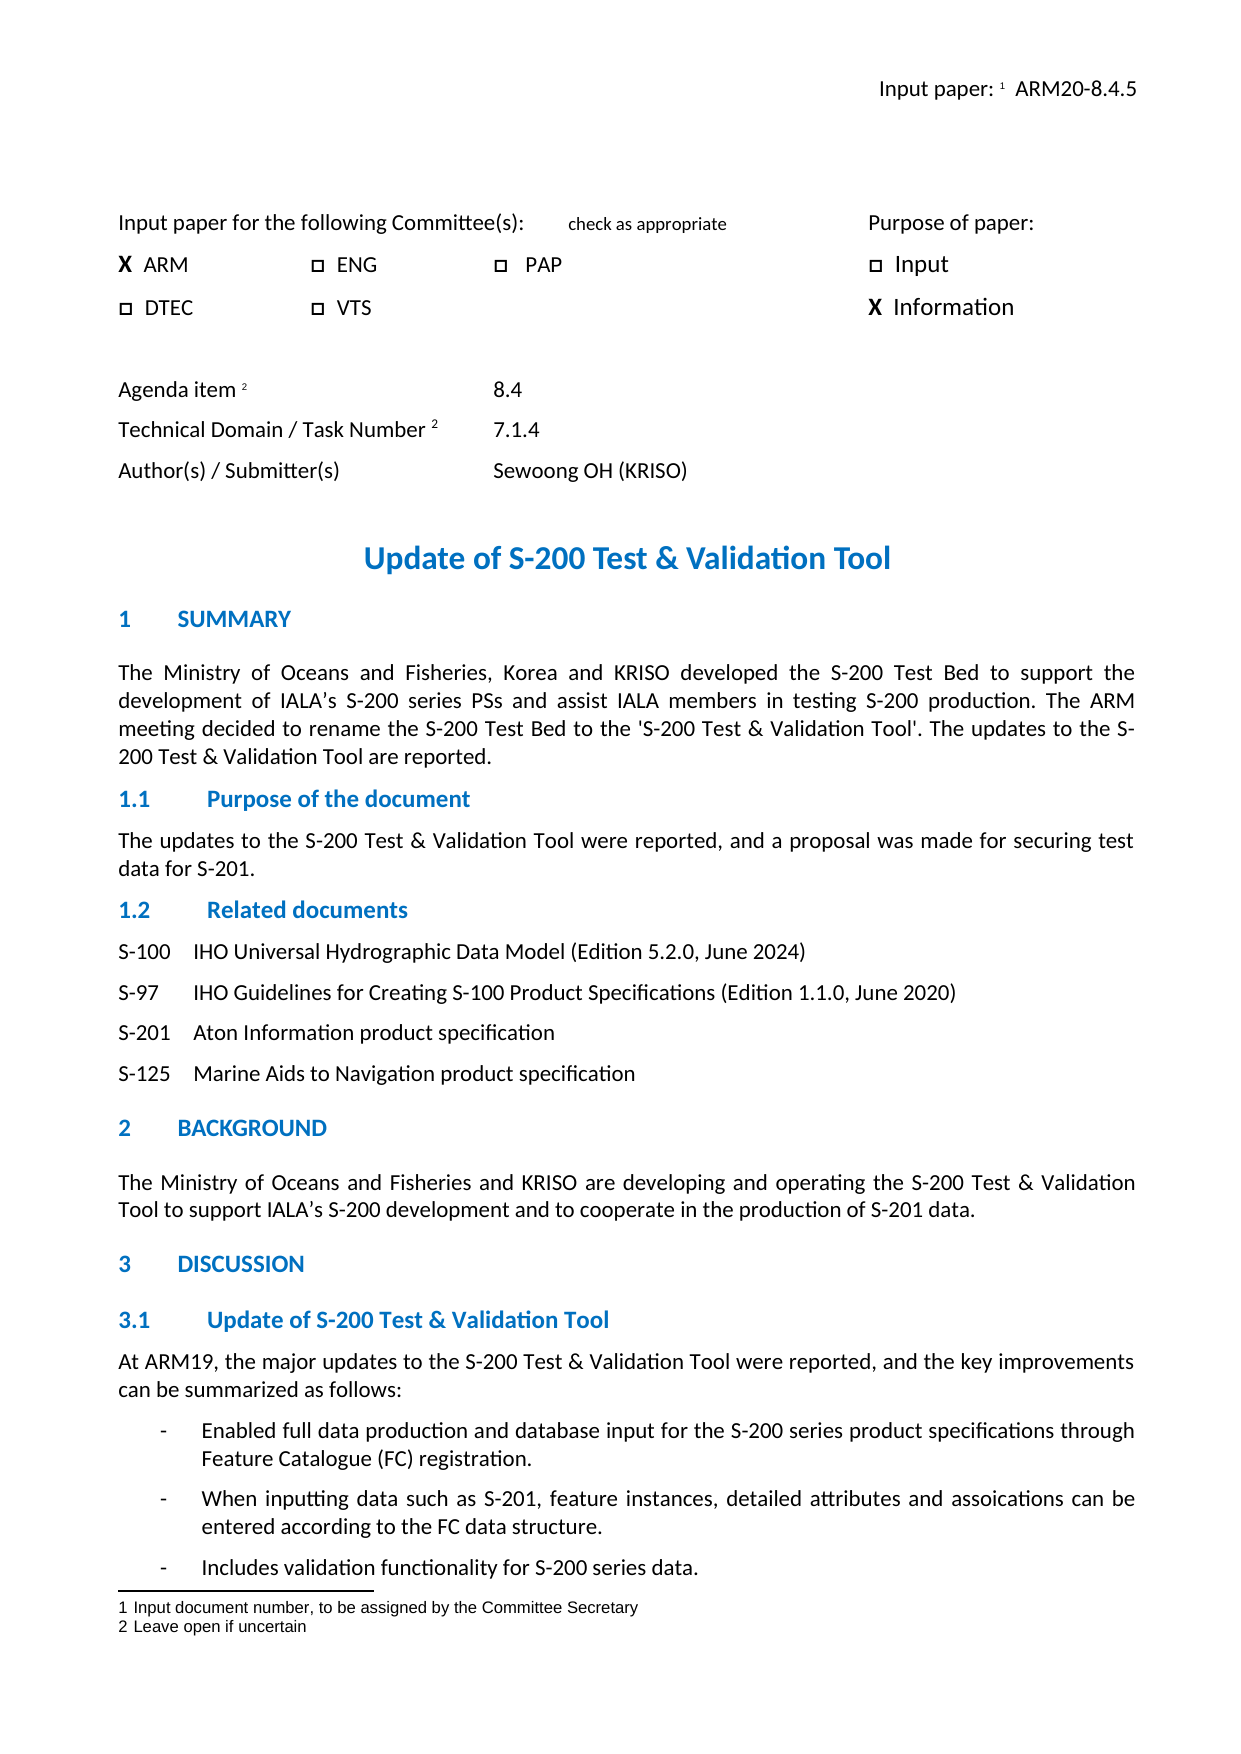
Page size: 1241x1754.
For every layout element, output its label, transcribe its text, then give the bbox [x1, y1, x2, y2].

text The Ministry of Oceans and Fisheries and KRISO are developing and operating the S-200 Test & Validation Tool to support IALA’s S-200 development and to cooperate in the production of S-201 data. [118, 1168, 1137, 1224]
text S-201 Aton Information product specification [118, 1018, 1137, 1047]
subtitle Update of S-200 Test & Validation Tool [118, 1304, 1137, 1335]
list When inputting data such as S-201, feature instances, detailed attributes and assoications can be entered according to the FC data structure. [160, 1484, 1137, 1540]
text S-97 IHO Guidelines for Creating S-100 Product Specifications (Edition 1.1.0, June 2020) [118, 978, 1137, 1006]
text Input paper: ARM20-8.4.5 [118, 74, 1137, 102]
text Author(s) / Submitter(s) Sewoong OH (KRISO) [118, 456, 1137, 484]
list Includes validation functionality for S-200 series data. [160, 1553, 1137, 1581]
subtitle Discussion [118, 1249, 1137, 1279]
subtitle Background [118, 1112, 1137, 1143]
text At ARM19, the major updates to the S-200 Test & Validation Tool were reported, and the key improvements can be summarized as follows: [118, 1347, 1137, 1403]
text Technical Domain / Task Number 2 7.1.4 [118, 416, 1137, 443]
subtitle Related documents [118, 894, 1137, 925]
text □ DTEC □ VTS X Information [118, 291, 1137, 322]
text Agenda item 8.4 [118, 375, 1137, 403]
list Enabled full data production and database input for the S-200 series product specifications through Feature Catalogue (FC) registration. [160, 1416, 1137, 1472]
text S-125 Marine Aids to Navigation product specification [118, 1059, 1137, 1087]
title Update of S-200 Test & Validation Tool [118, 537, 1137, 578]
text X ARM □ ENG □ PAP □ Input [118, 248, 1137, 279]
text Input paper for the following Committee(s): check as appropriate Purpose of paper: [118, 208, 1137, 236]
text The Ministry of Oceans and Fisheries, Korea and KRISO developed the S-200 Test Bed to support the development of IALA’s S-200 series PSs and assist IALA members in testing S-200 production. The ARM meeting decided to rename the S-200 Test Bed to the 'S-200 Test & Validation Tool'. The updates to the S-200 Test & Validation Tool are reported. [118, 658, 1137, 770]
subtitle Summary [118, 603, 1137, 633]
text The updates to the S-200 Test & Validation Tool were reported, and a proposal was made for securing test data for S-201. [118, 826, 1137, 882]
subtitle Purpose of the document [118, 783, 1137, 813]
text S-100 IHO Universal Hydrographic Data Model (Edition 5.2.0, June 2024) [118, 937, 1137, 966]
